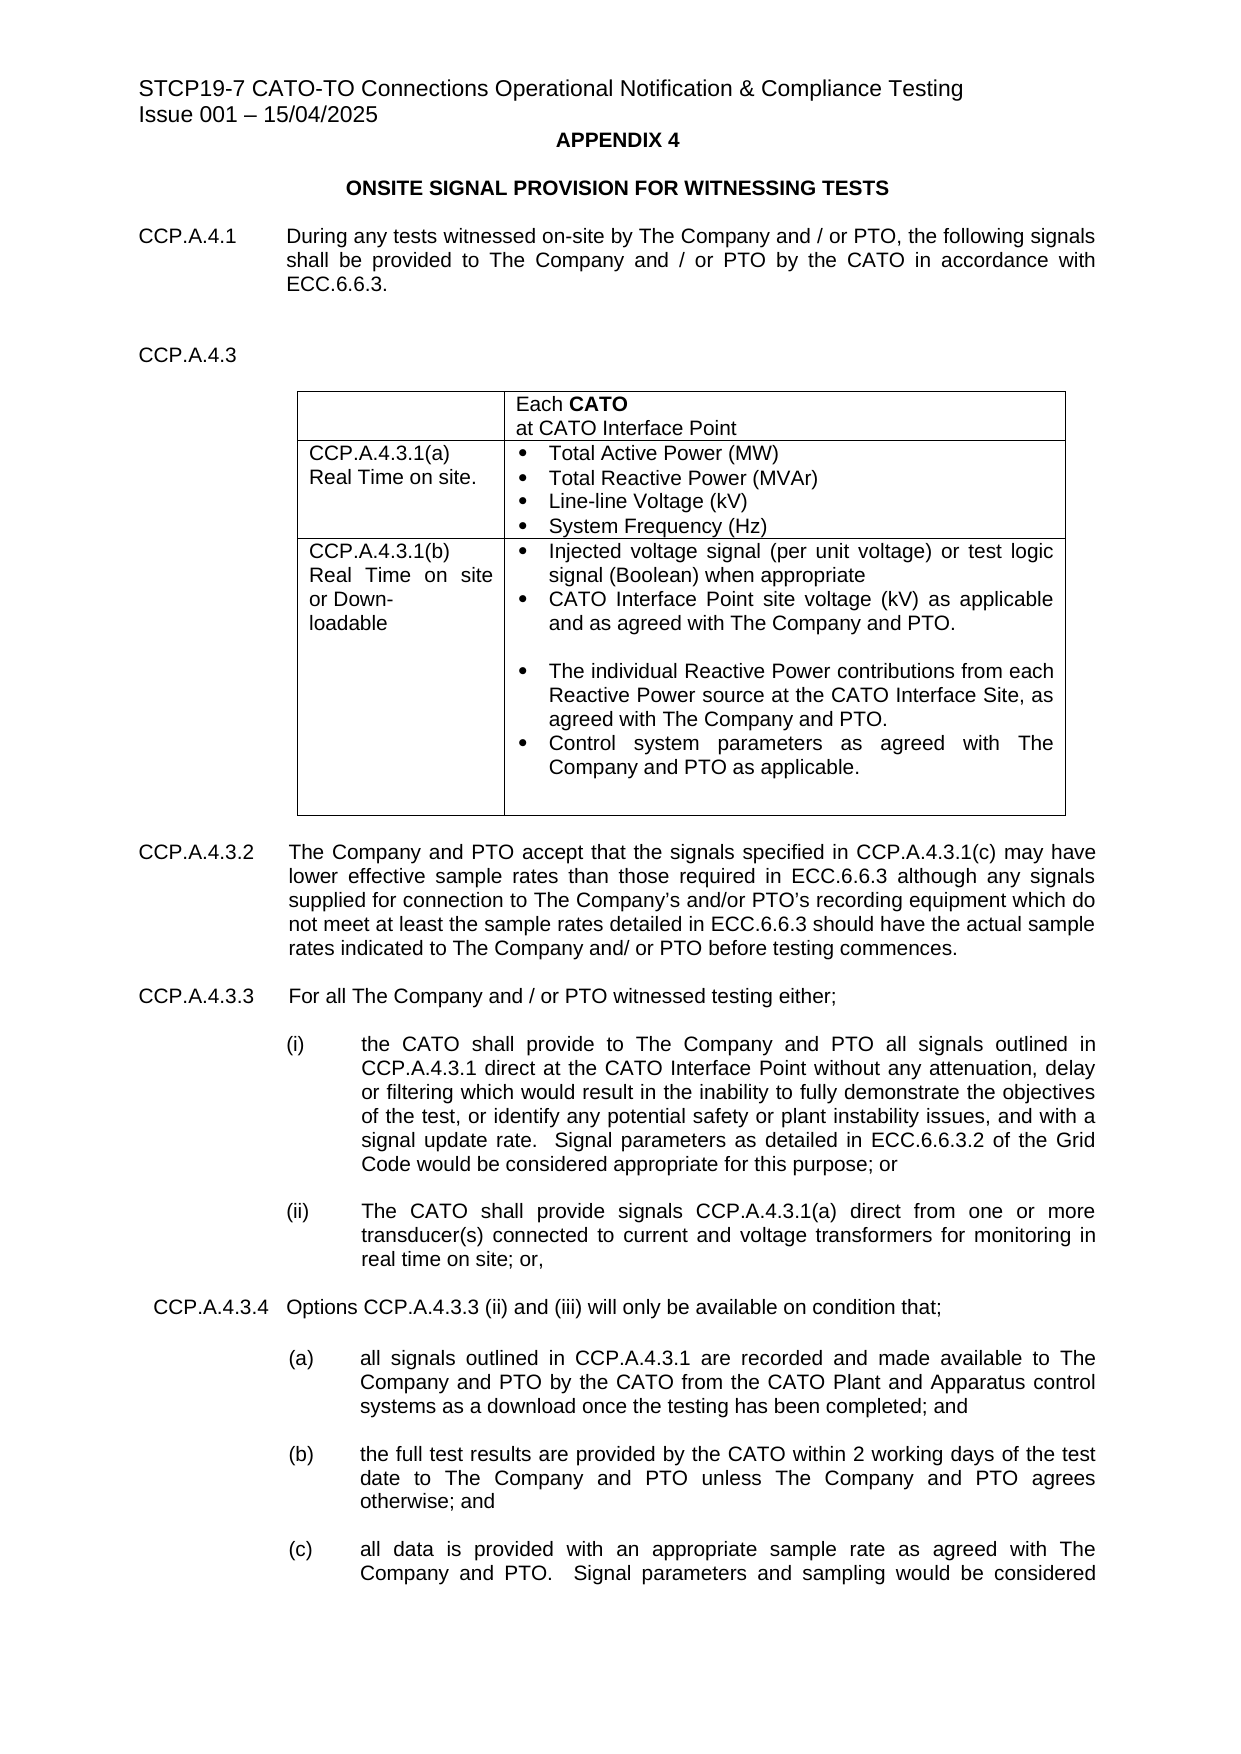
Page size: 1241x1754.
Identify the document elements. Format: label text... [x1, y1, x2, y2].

text CCP.A.4.3.3 For all The Company and / or PTO witnessed testing either; [138, 984, 1097, 1008]
table_cell CCP.A.4.3.1(a) Real Time on site. [298, 441, 504, 537]
text ONSITE SIGNAL PROVISION FOR WITNESSING TESTS [138, 176, 1097, 199]
text CCP.A.4.1 During any tests witnessed on-site by The Company and / or PTO, the following signals shall be provided to The Company and / or PTO by the CATO in accordance with ECC.6.6.3. [138, 223, 1097, 295]
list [288, 1537, 1097, 1585]
list The CATO shall provide signals CCP.A.4.3.1(a) direct from one or more transducer(s) connected to current and voltage transformers for monitoring in real time on site; or, [286, 1199, 1097, 1271]
list the full test results are provided by the CATO within 2 working days of the test date to The Company and PTO unless The Company and PTO agrees otherwise; and [288, 1441, 1097, 1513]
list the CATO shall provide to The Company and PTO all signals outlined in CCP.A.4.3.1 direct at the CATO Interface Point without any attenuation, delay or filtering which would result in the inability to fully demonstrate the objectives of the test, or identify any potential safety or plant instability issues, and with a signal update rate. Signal parameters as detailed in ECC.6.6.3.2 of the Grid Code would be considered appropriate for this purpose; or [286, 1032, 1097, 1175]
table_cell Total Active Power (MW) Total Reactive Power (MVAr) Line-line Voltage (kV) System Frequency (Hz) [505, 441, 1065, 537]
table_cell Injected voltage signal (per unit voltage) or test logic signal (Boolean) when appropriate CATO Interface Point site voltage (kV) as applicable and as agreed with The Company and PTO. The individual Reactive Power contributions from each Reactive Power source at the CATO Interface Site, as agreed with The Company and PTO. Control system parameters as agreed with The Company and PTO as applicable. [505, 539, 1065, 815]
text CCP.A.4.3.2 The Company and PTO accept that the signals specified in CCP.A.4.3.1(c) may have lower effective sample rates than those required in ECC.6.6.3 although any signals supplied for connection to The Company’s and/or PTO’s recording equipment which do not meet at least the sample rates detailed in ECC.6.6.3 should have the actual sample rates indicated to The Company and/ or PTO before testing commences. [138, 840, 1097, 960]
text CCP.A.4.3.4 Options CCP.A.4.3.3 (ii) and (iii) will only be available on condition that; [153, 1295, 1097, 1319]
table_cell CCP.A.4.3.1(b) Real Time on site or Down- loadable [298, 539, 504, 815]
list all signals outlined in CCP.A.4.3.1 are recorded and made available to The Company and PTO by the CATO from the CATO Plant and Apparatus control systems as a download once the testing has been completed; and [288, 1346, 1097, 1417]
table_header Each CATO at CATO Interface Point [505, 392, 1065, 440]
table_header [298, 392, 504, 440]
text APPENDIX 4 [138, 128, 1097, 152]
text CCP.A.4.3 [138, 343, 1097, 367]
